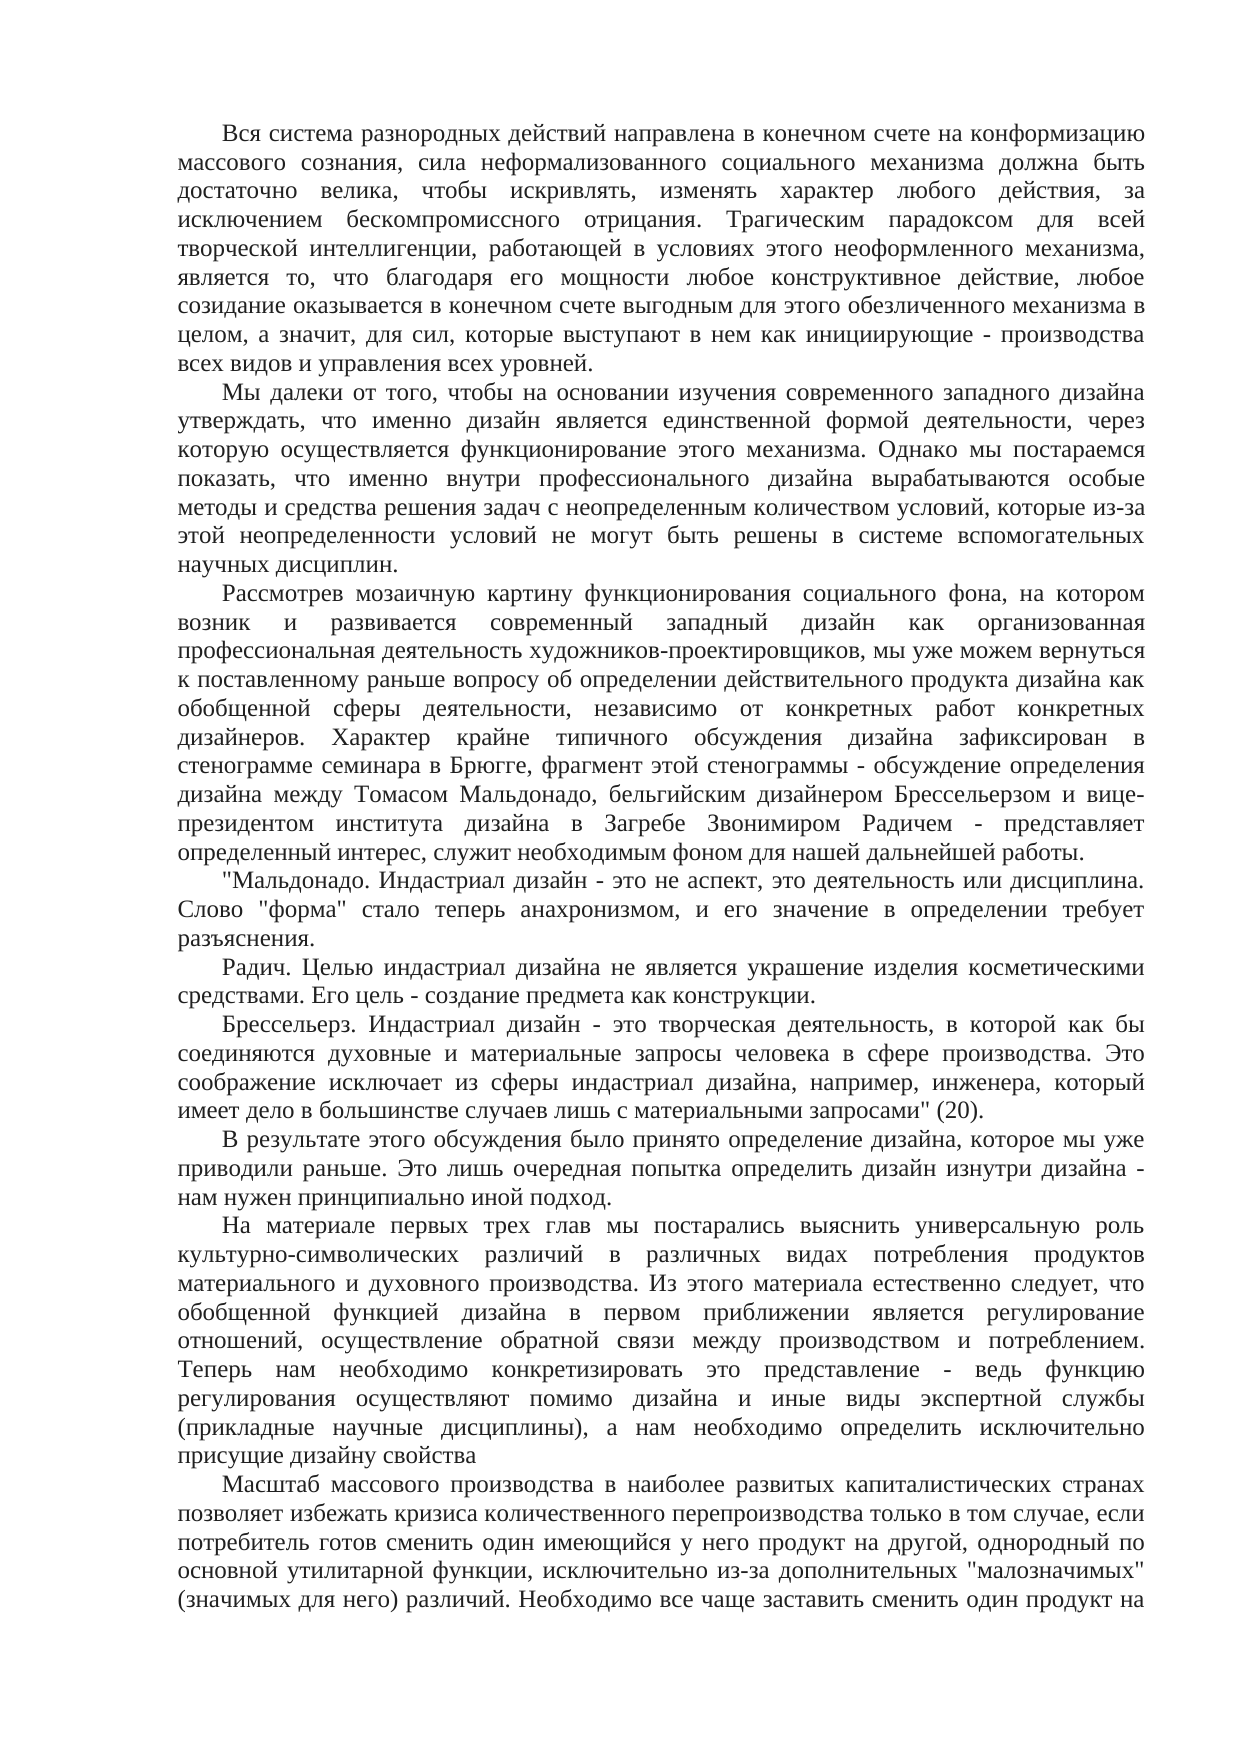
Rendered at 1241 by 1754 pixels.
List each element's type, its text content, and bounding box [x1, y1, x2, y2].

text В результате этого обсуждения было принято определение дизайна, которое мы уже приводили раньше. Это лишь очередная попытка определить дизайн изнутри дизайна - нам нужен принципиально иной подход. [177, 1124, 1146, 1211]
text Мы далеки от того, чтобы на основании изучения современного западного дизайна утверждать, что именно дизайн является единственной формой деятельности, через которую осуществляется функционирование этого механизма. Однако мы постараемся показать, что именно внутри профессионального дизайна вырабатываются особые методы и средства решения задач с неопределенным количеством условий, которые из-за этой неопределенности условий не могут быть решены в системе вспомогательных научных дисциплин. [177, 377, 1146, 578]
text Вся система разнородных действий направлена в конечном счете на конформизацию массового сознания, сила неформализованного социального механизма должна быть достаточно велика, чтобы искривлять, изменять характер любого действия, за исключением бескомпромиссного отрицания. Трагическим парадоксом для всей творческой интеллигенции, работающей в условиях этого неоформленного механизма, является то, что благодаря его мощности любое конструктивное действие, любое созидание оказывается в конечном счете выгодным для этого обезличенного механизма в целом, а значит, для сил, которые выступают в нем как инициирующие - производства всех видов и управления всех уровней. [177, 118, 1146, 377]
text Радич. Целью индастриал дизайна не является украшение изделия косметическими средствами. Его цель - создание предмета как конструкции. [177, 952, 1146, 1009]
text Рассмотрев мозаичную картину функционирования социального фона, на котором возник и развивается современный западный дизайн как организованная профессиональная деятельность художников-проектировщиков, мы уже можем вернуться к поставленному раньше вопросу об определении действительного продукта дизайна как обобщенной сферы деятельности, независимо от конкретных работ конкретных дизайнеров. Характер крайне типичного обсуждения дизайна зафиксирован в стенограмме семинара в Брюгге, фрагмент этой стенограммы - обсуждение определения дизайна между Томасом Мальдонадо, бельгийским дизайнером Брессельерзом и вице-президентом института дизайна в Загребе Звонимиром Радичем - представляет определенный интерес, служит необходимым фоном для нашей дальнейшей работы. [177, 578, 1146, 866]
text Брессельерз. Индастриал дизайн - это творческая деятельность, в которой как бы соединяются духовные и материальные запросы человека в сфере производства. Это соображение исключает из сферы индастриал дизайна, например, инженера, который имеет дело в большинстве случаев лишь с материальными запросами" (20). [177, 1009, 1146, 1124]
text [177, 1469, 1146, 1613]
text "Мальдонадо. Индастриал дизайн - это не аспект, это деятельность или дисциплина. Слово "форма" стало теперь анахронизмом, и его значение в определении требует разъяснения. [177, 866, 1146, 952]
text На материале первых трех глав мы постарались выяснить универсальную роль культурно-символических различий в различных видах потребления продуктов материального и духовного производства. Из этого материала естественно следует, что обобщенной функцией дизайна в первом приближении является регулирование отношений, осуществление обратной связи между производством и потреблением. Теперь нам необходимо конкретизировать это представление - ведь функцию регулирования осуществляют помимо дизайна и иные виды экспертной службы (прикладные научные дисциплины), а нам необходимо определить исключительно присущие дизайну свойства [177, 1211, 1146, 1469]
